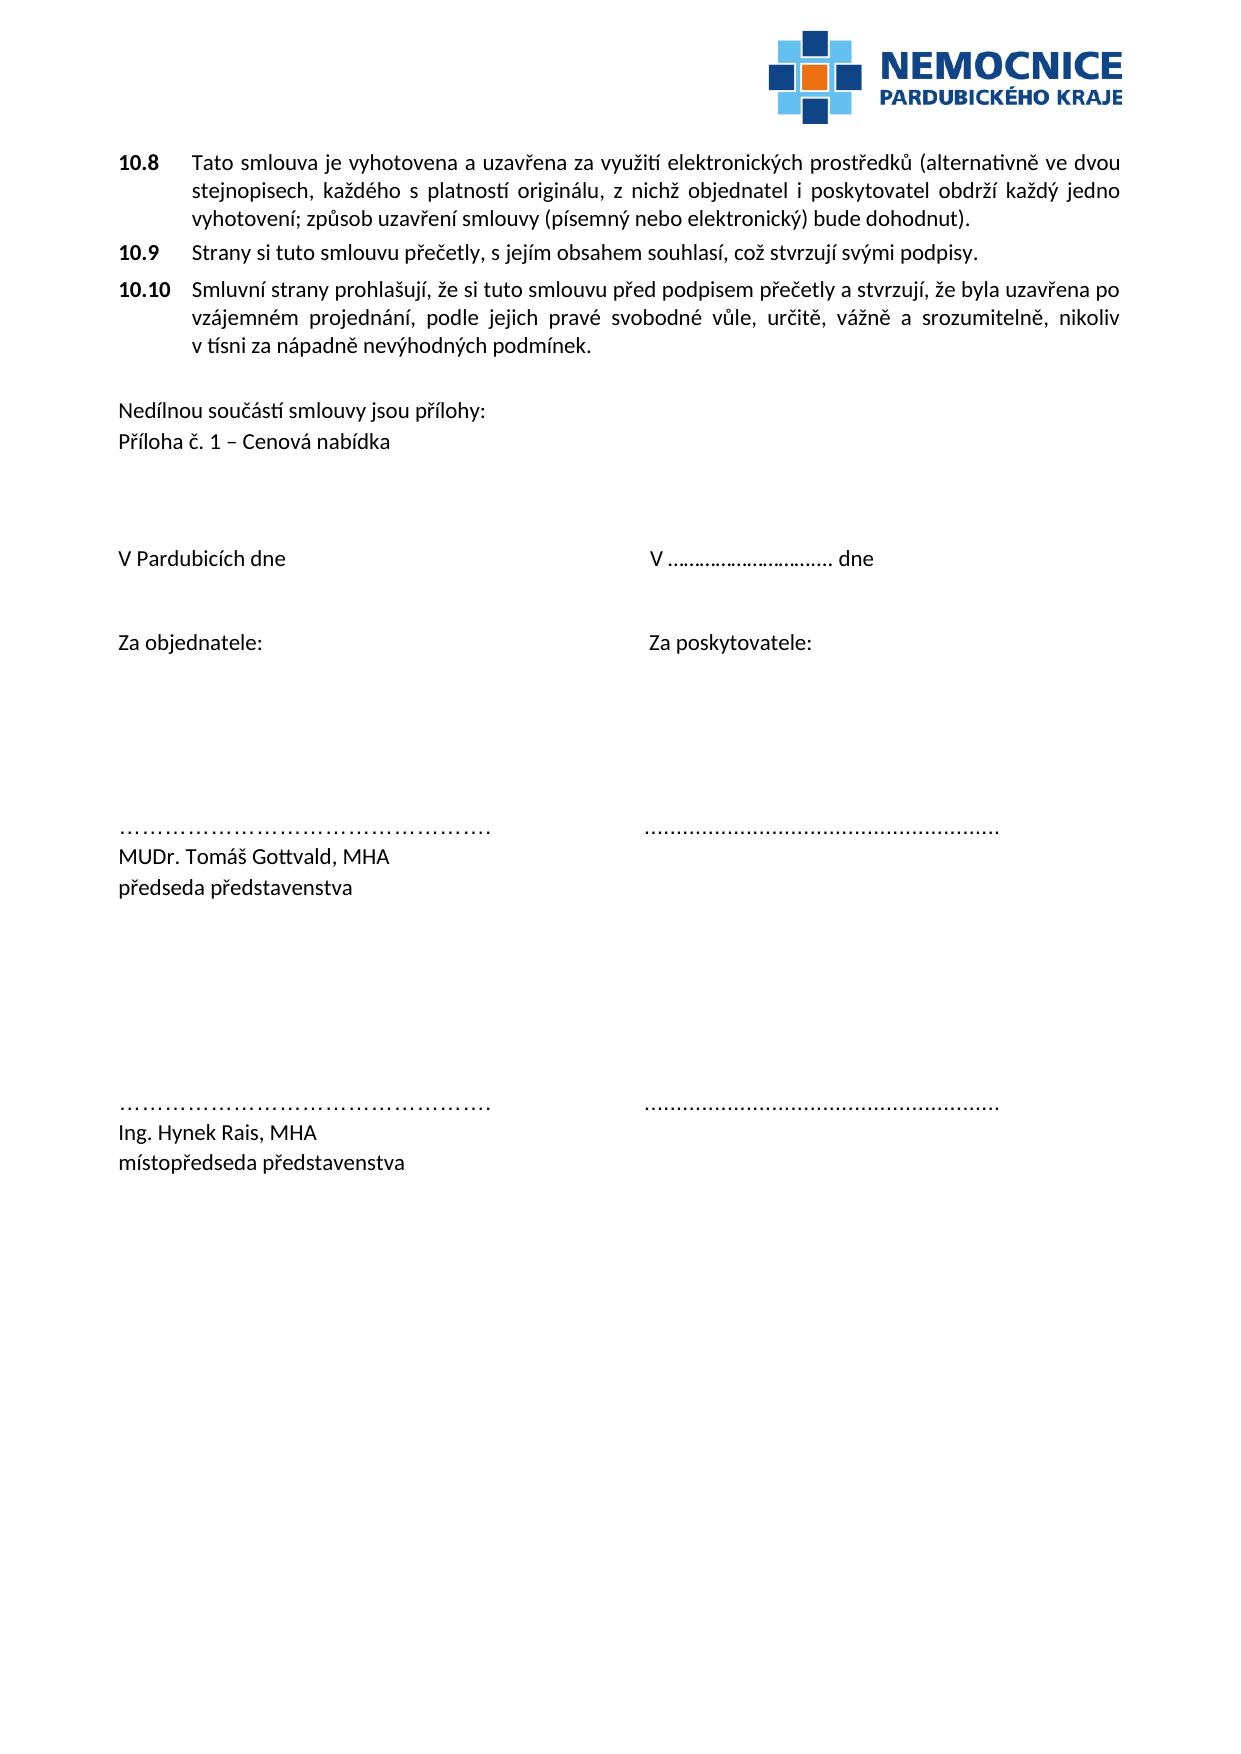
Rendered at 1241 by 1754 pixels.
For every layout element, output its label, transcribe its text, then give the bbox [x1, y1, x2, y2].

text 10.9 Strany si tuto smlouvu přečetly, s jejím obsahem souhlasí, což stvrzují svými podpisy. [118, 238, 1122, 266]
text Ing. Hynek Rais, MHA [118, 1118, 1122, 1146]
picture [767, 29, 1123, 125]
text Za objednatele: Za poskytovatele: [118, 628, 1122, 656]
text …………………………………………. ........................................................ [118, 1089, 1122, 1115]
text V Pardubicích dne V ……………………….... dne [118, 544, 1122, 572]
text Příloha č. 1 – Cenová nabídka [118, 427, 1122, 455]
text místopředseda představenstva [118, 1148, 1122, 1177]
text MUDr. Tomáš Gottvald, MHA [118, 842, 1122, 870]
text Nedílnou součástí smlouvy jsou přílohy: [118, 396, 1122, 424]
text 10.10 Smluvní strany prohlašují, že si tuto smlouvu před podpisem přečetly a stvrzují, že byla uzavřena po vzájemném projednání, podle jejich pravé svobodné vůle, určitě, vážně a srozumitelně, nikoliv v tísni za nápadně nevýhodných podmínek. [118, 275, 1122, 359]
text 10.8 Tato smlouva je vyhotovena a uzavřena za využití elektronických prostředků (alternativně ve dvou stejnopisech, každého s platností originálu, z nichž objednatel i poskytovatel obdrží každý jedno vyhotovení; způsob uzavření smlouvy (písemný nebo elektronický) bude dohodnut). [118, 148, 1122, 232]
text …………………………………………. ........................................................ [118, 813, 1122, 839]
text předseda představenstva [118, 873, 1122, 901]
